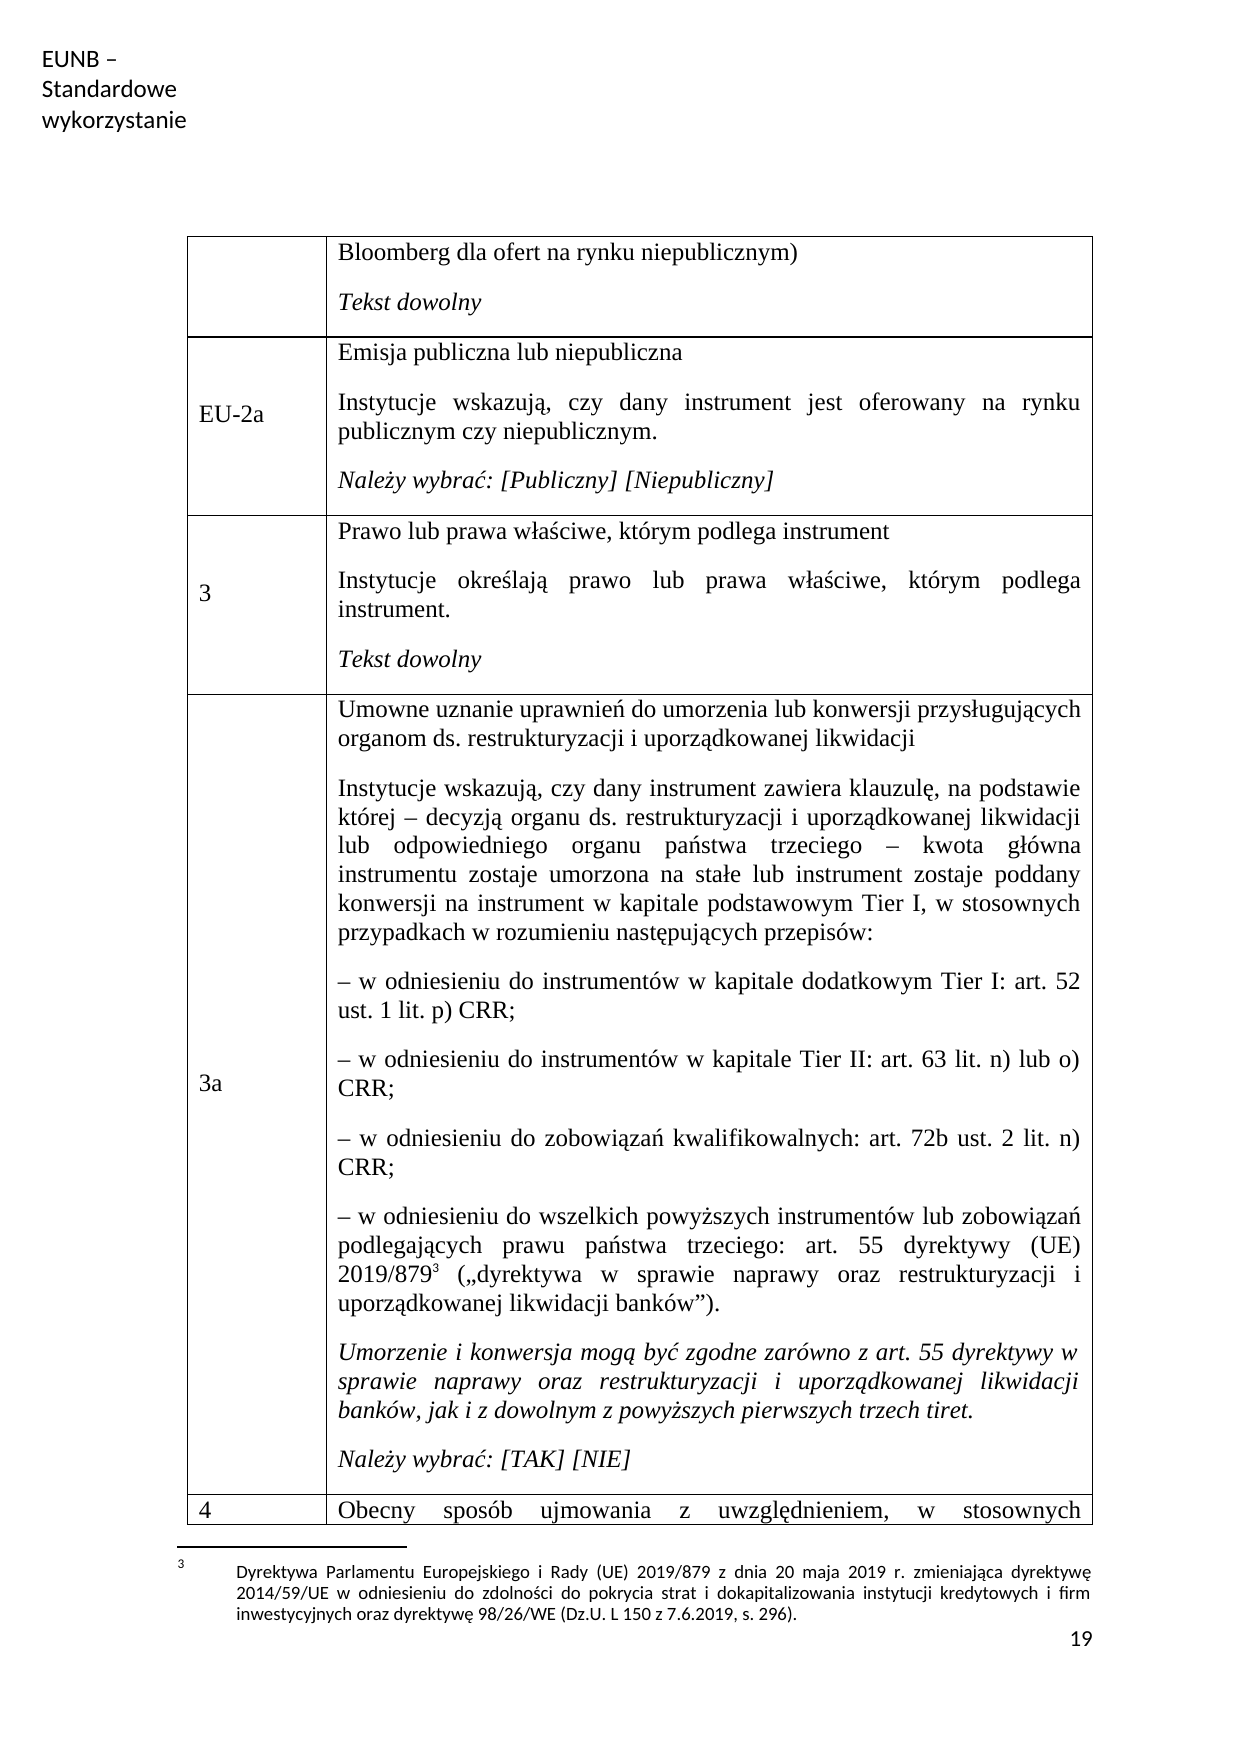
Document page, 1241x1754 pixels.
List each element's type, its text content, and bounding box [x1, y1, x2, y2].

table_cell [327, 237, 1092, 336]
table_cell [327, 1495, 1092, 1524]
table_cell 2 [188, 237, 326, 336]
table_cell 3 [188, 516, 326, 693]
table_cell EU-2a [188, 338, 326, 515]
table_cell 3a [188, 695, 326, 1494]
table_cell Prawo lub prawa właściwe, którym podlega instrument Instytucje określają prawo lub prawa właściwe, którym podlega instrument. Tekst dowolny [327, 516, 1092, 693]
table_cell Umowne uznanie uprawnień do umorzenia lub konwersji przysługujących organom ds. restrukturyzacji i uporządkowanej likwidacji Instytucje wskazują, czy dany instrument zawiera klauzulę, na podstawie której – decyzją organu ds. restrukturyzacji i uporządkowanej likwidacji lub odpowiedniego organu państwa trzeciego – kwota główna instrumentu zostaje umorzona na stałe lub instrument zostaje poddany konwersji na instrument w kapitale podstawowym Tier I, w stosownych przypadkach w rozumieniu następujących przepisów: – w odniesieniu do instrumentów w kapitale dodatkowym Tier I: art. 52 ust. 1 lit. p) CRR; – w odniesieniu do instrumentów w kapitale Tier II: art. 63 lit. n) lub o) CRR; – w odniesieniu do zobowiązań kwalifikowalnych: art. 72b ust. 2 lit. n) CRR; – w odniesieniu do wszelkich powyższych instrumentów lub zobowiązań podlegających prawu państwa trzeciego: art. 55 dyrektywy (UE) 2019/879 („dyrektywa w sprawie naprawy oraz restrukturyzacji i uporządkowanej likwidacji banków”). Umorzenie i konwersja mogą być zgodne zarówno z art. 55 dyrektywy w sprawie naprawy oraz restrukturyzacji i uporządkowanej likwidacji banków, jak i z dowolnym z powyższych pierwszych trzech tiret. Należy wybrać: [TAK] [NIE] [327, 695, 1092, 1494]
table_cell Emisja publiczna lub niepubliczna Instytucje wskazują, czy dany instrument jest oferowany na rynku publicznym czy niepublicznym. Należy wybrać: [Publiczny] [Niepubliczny] [327, 338, 1092, 515]
table_cell 4 [188, 1495, 326, 1524]
